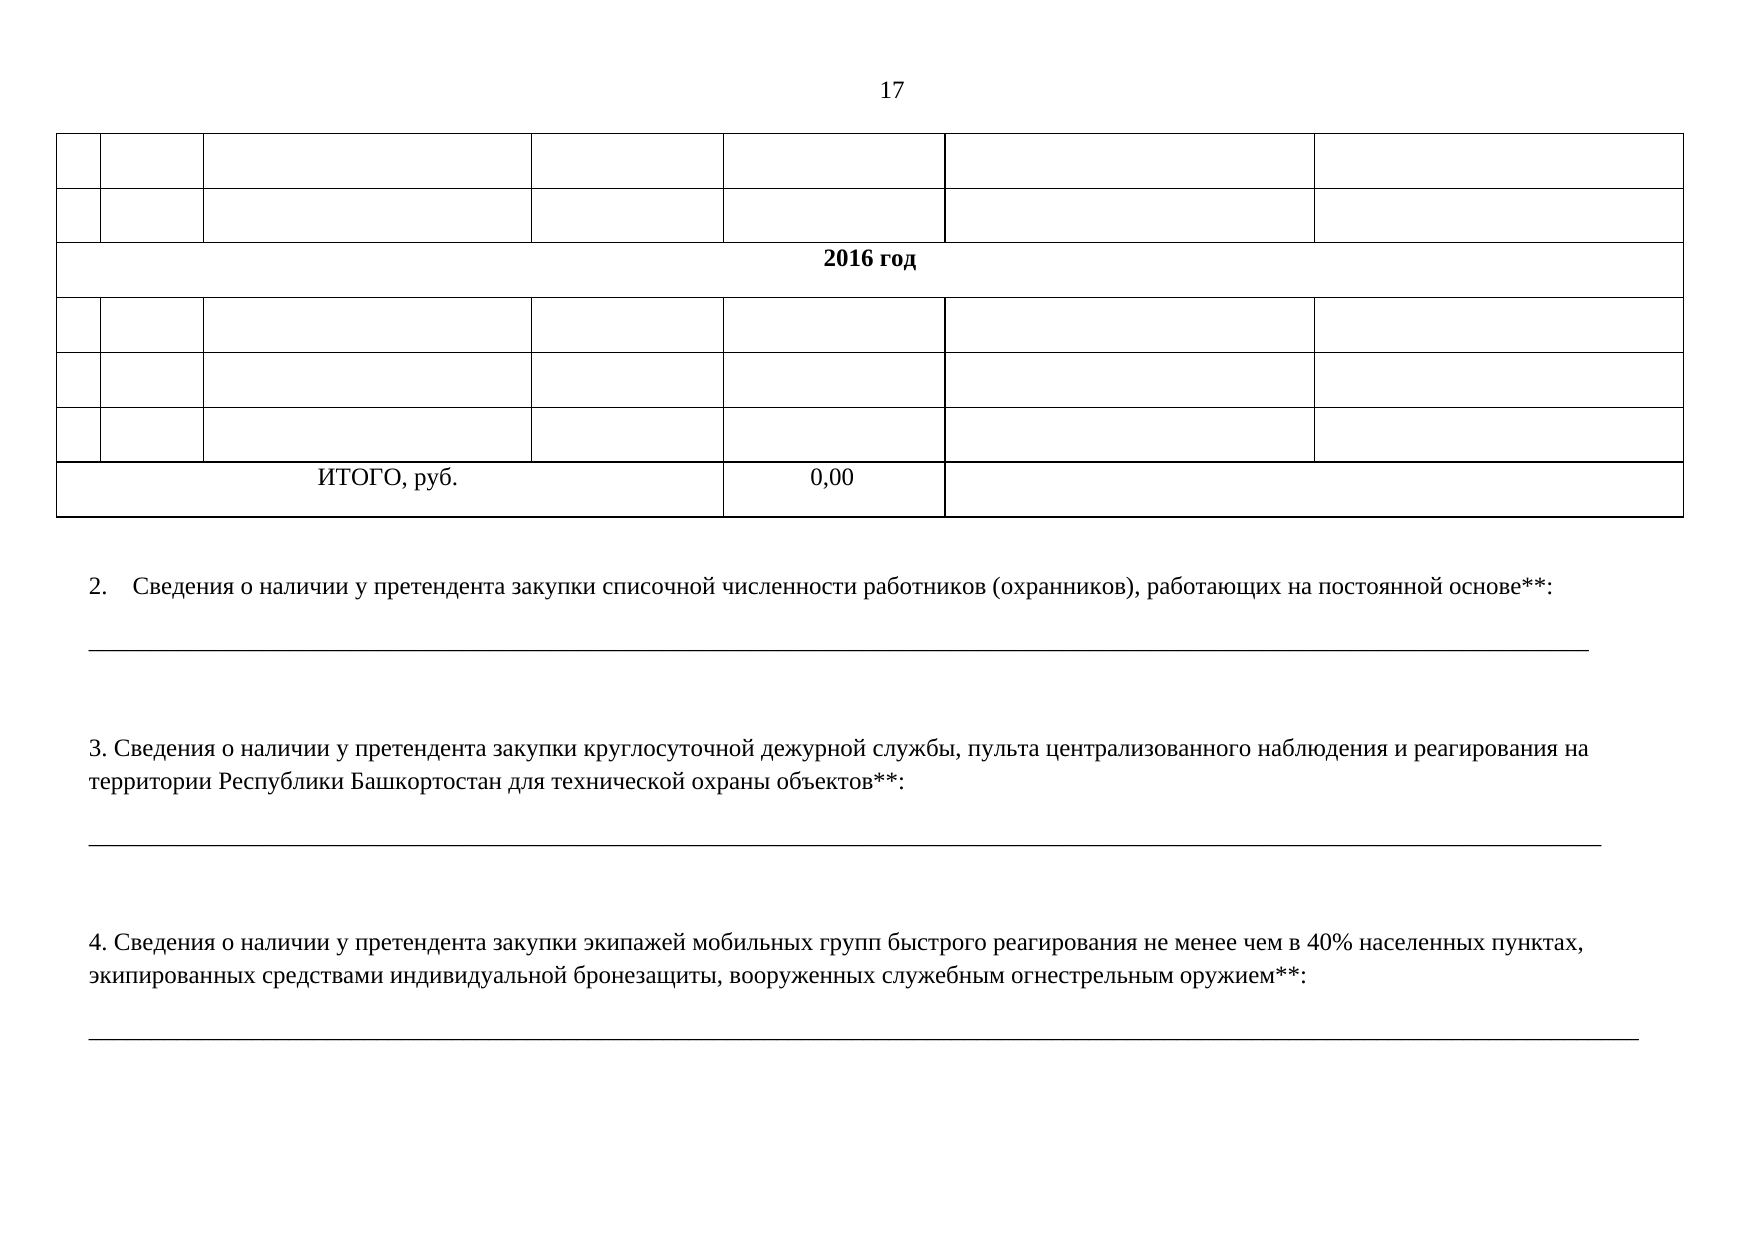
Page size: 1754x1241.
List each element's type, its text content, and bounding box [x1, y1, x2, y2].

text 2. Сведения о наличии у претендента закупки списочной численности работников (охранников), работающих на постоянной основе**: [89, 571, 1713, 600]
table_cell [946, 353, 1314, 407]
table_cell [532, 408, 723, 461]
table_cell [532, 134, 723, 187]
table_cell [1315, 353, 1683, 407]
table_cell [204, 408, 531, 461]
text ____________________________________________________________________________________________________________________________ [89, 1014, 1695, 1043]
table_cell 0,00 [724, 463, 944, 516]
table_cell [57, 408, 100, 461]
table_cell 2016 год [57, 243, 1683, 297]
table_cell [1315, 189, 1683, 242]
table_cell [204, 298, 531, 352]
table_cell [946, 298, 1314, 352]
table_cell [204, 353, 531, 407]
table_cell [57, 298, 100, 352]
text 4. Сведения о наличии у претендента закупки экипажей мобильных групп быстрого реагирования не менее чем в 40% населенных пунктах, экипированных средствами индивидуальной бронезащиты, вооруженных служебным огнестрельным оружием**: [89, 927, 1695, 989]
table_cell [1315, 298, 1683, 352]
table_cell [532, 353, 723, 407]
table_cell [57, 134, 100, 187]
table_cell [101, 189, 203, 242]
table_cell [204, 189, 531, 242]
text 3. Сведения о наличии у претендента закупки круглосуточной дежурной службы, пульта централизованного наблюдения и реагирования на территории Республики Башкортостан для технической охраны объектов**: [89, 733, 1695, 794]
table_cell [724, 353, 944, 407]
table_cell [101, 408, 203, 461]
table_cell [946, 463, 1683, 516]
table_cell [724, 298, 944, 352]
table_cell [724, 408, 944, 461]
table_cell [532, 298, 723, 352]
table_cell [57, 353, 100, 407]
table_cell [57, 189, 100, 242]
table_cell [101, 353, 203, 407]
table_cell [724, 189, 944, 242]
table_cell [101, 298, 203, 352]
text ________________________________________________________________________________________________________________________ [89, 625, 1695, 654]
table_cell [946, 134, 1314, 187]
table_cell [946, 408, 1314, 461]
table_cell ИТОГО, руб. [57, 463, 723, 516]
text _________________________________________________________________________________________________________________________ [89, 820, 1695, 848]
table_cell [946, 189, 1314, 242]
table_cell [1315, 134, 1683, 187]
table_cell [101, 134, 203, 187]
table_cell [724, 134, 944, 187]
table_cell [1315, 408, 1683, 461]
table_cell [532, 189, 723, 242]
table_cell [204, 134, 531, 187]
